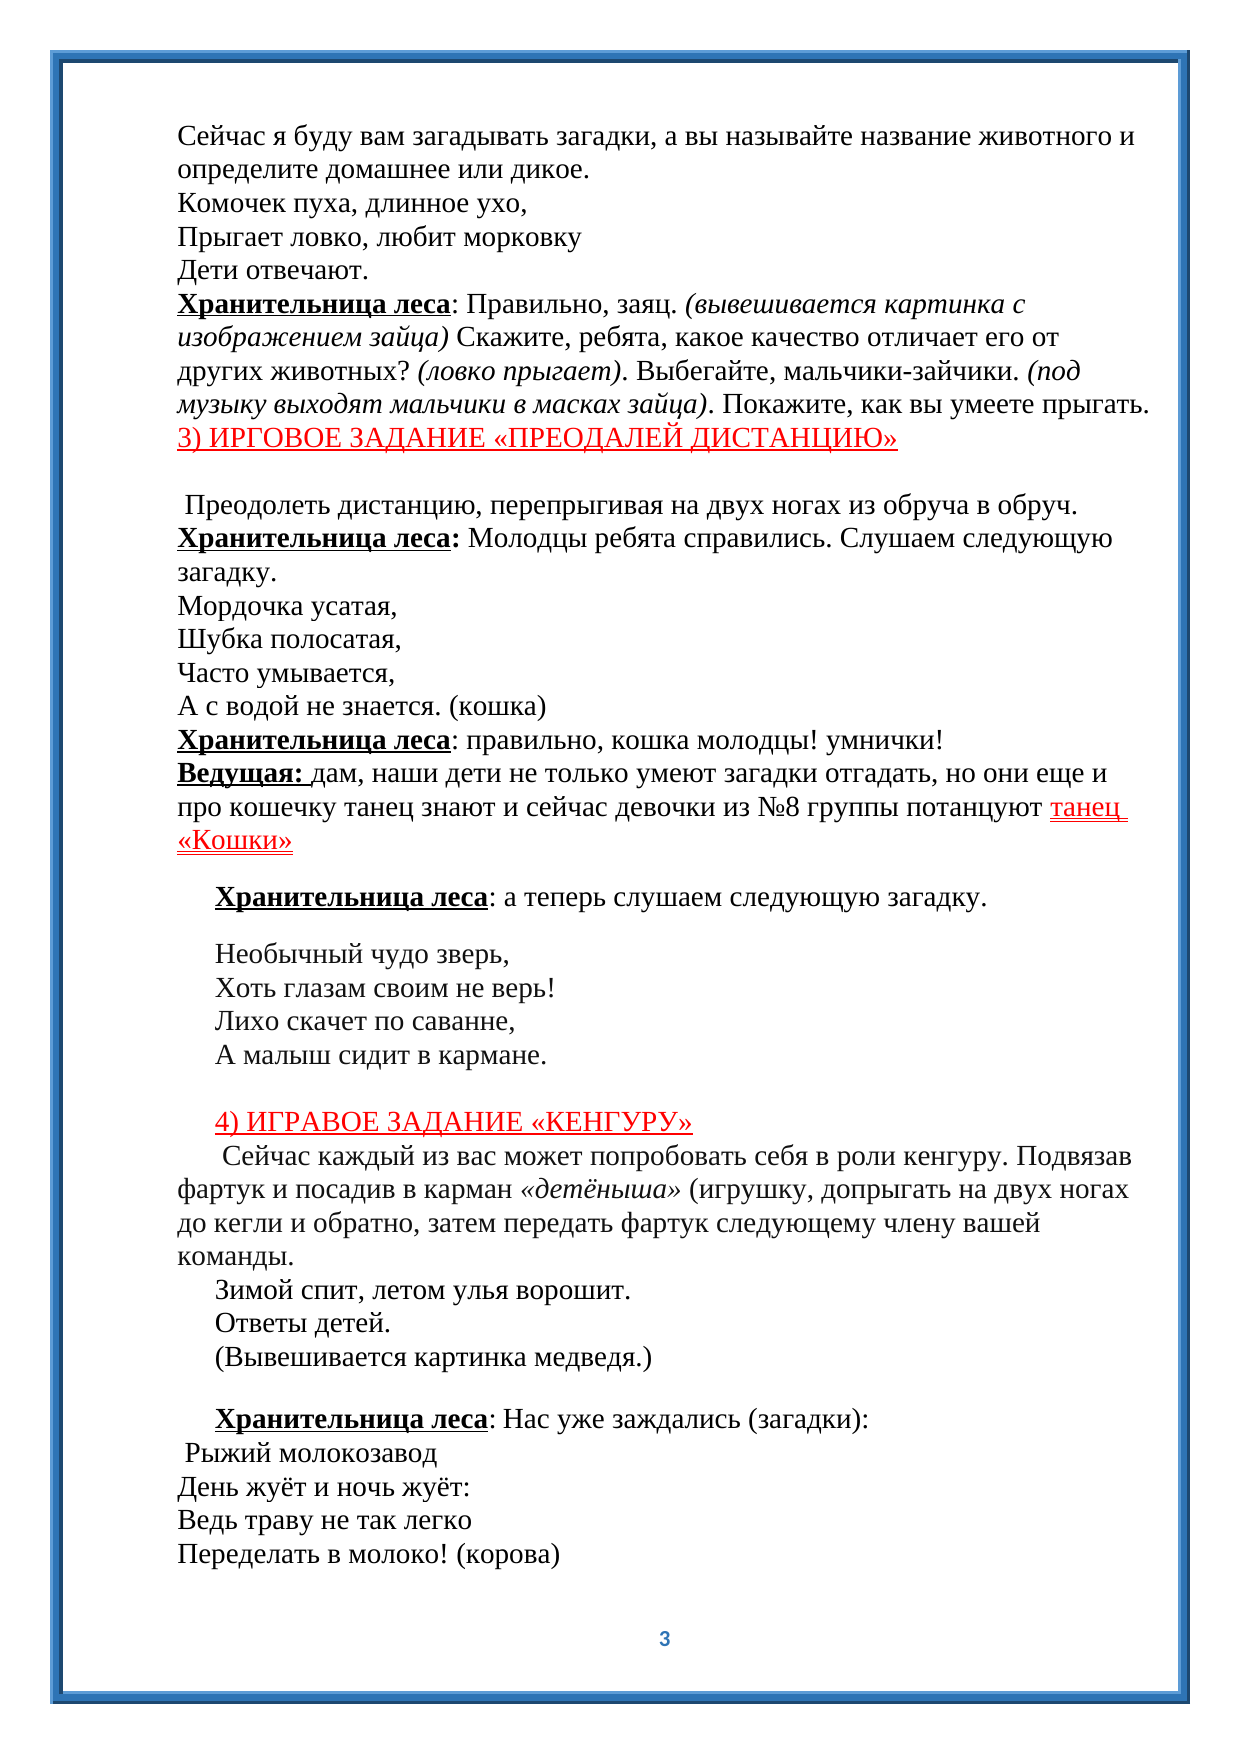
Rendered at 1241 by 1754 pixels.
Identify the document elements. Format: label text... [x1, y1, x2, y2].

text Дети отвечают. [177, 252, 1152, 286]
text Хоть глазам своим не верь! [177, 970, 1152, 1003]
text Ведущая: дам, наши дети не только умеют загадки отгадать, но они еще и про кошечку танец знают и сейчас девочки из №8 группы потанцуют танец «Кошки» [177, 755, 1152, 856]
text Мордочка усатая, Шубка полосатая, Часто умывается, А с водой не знается. (кошка) Хранительница леса: правильно, кошка молодцы! умнички! [177, 588, 1152, 755]
text Комочек пуха, длинное ухо, [177, 185, 1152, 219]
text Преодолеть дистанцию, перепрыгивая на двух ногах из обруча в обруч. [177, 487, 1152, 521]
text Прыгает ловко, любит морковку [177, 219, 1152, 252]
text Хранительница леса: а теперь слушаем следующую загадку. [177, 879, 1152, 913]
text Сейчас я буду вам загадывать загадки, а вы называйте название животного и определите домашнее или дикое. [590, 118, 1152, 185]
text Хранительница леса: Молодцы ребята справились. Слушаем следующую загадку. [177, 521, 1152, 588]
text Рыжий молокозавод День жуёт и ночь жуёт: Ведь траву не так легко Переделать в молоко! (корова) [445, 1435, 1152, 1569]
text 3) ИРГОВОЕ ЗАДАНИЕ «ПРЕОДАЛЕЙ ДИСТАНЦИЮ» [177, 420, 1152, 453]
text Необычный чудо зверь, [177, 936, 1152, 970]
text 4) ИГРАВОЕ ЗАДАНИЕ «КЕНГУРУ» [177, 1104, 1152, 1138]
text Сейчас каждый из вас может попробовать себя в роли кенгуру. Подвязав фартук и посадив в карман «детёныша» (игрушку, допрыгать на двух ногах до кегли и обратно, затем передать фартук следующему члену вашей команды. [177, 1138, 1152, 1272]
text Зимой спит, летом улья ворошит. [177, 1272, 1152, 1305]
text А малыш сидит в кармане. [177, 1037, 1152, 1071]
text (Вывешивается картинка медведя.) [177, 1339, 1152, 1372]
text Лихо скачет по саванне, [177, 1003, 1152, 1037]
text Ответы детей. [177, 1305, 1152, 1339]
text Хранительница леса: Правильно, заяц. (вывешивается картинка с изображением зайца) Скажите, ребята, какое качество отличает его от других животных? (ловко прыгает). Выбегайте, мальчики-зайчики. (под музыку выходят мальчики в масках зайца). Покажите, как вы умеете прыгать. [177, 286, 1152, 420]
text Хранительница леса: Нас уже заждались (загадки): [177, 1402, 1152, 1435]
